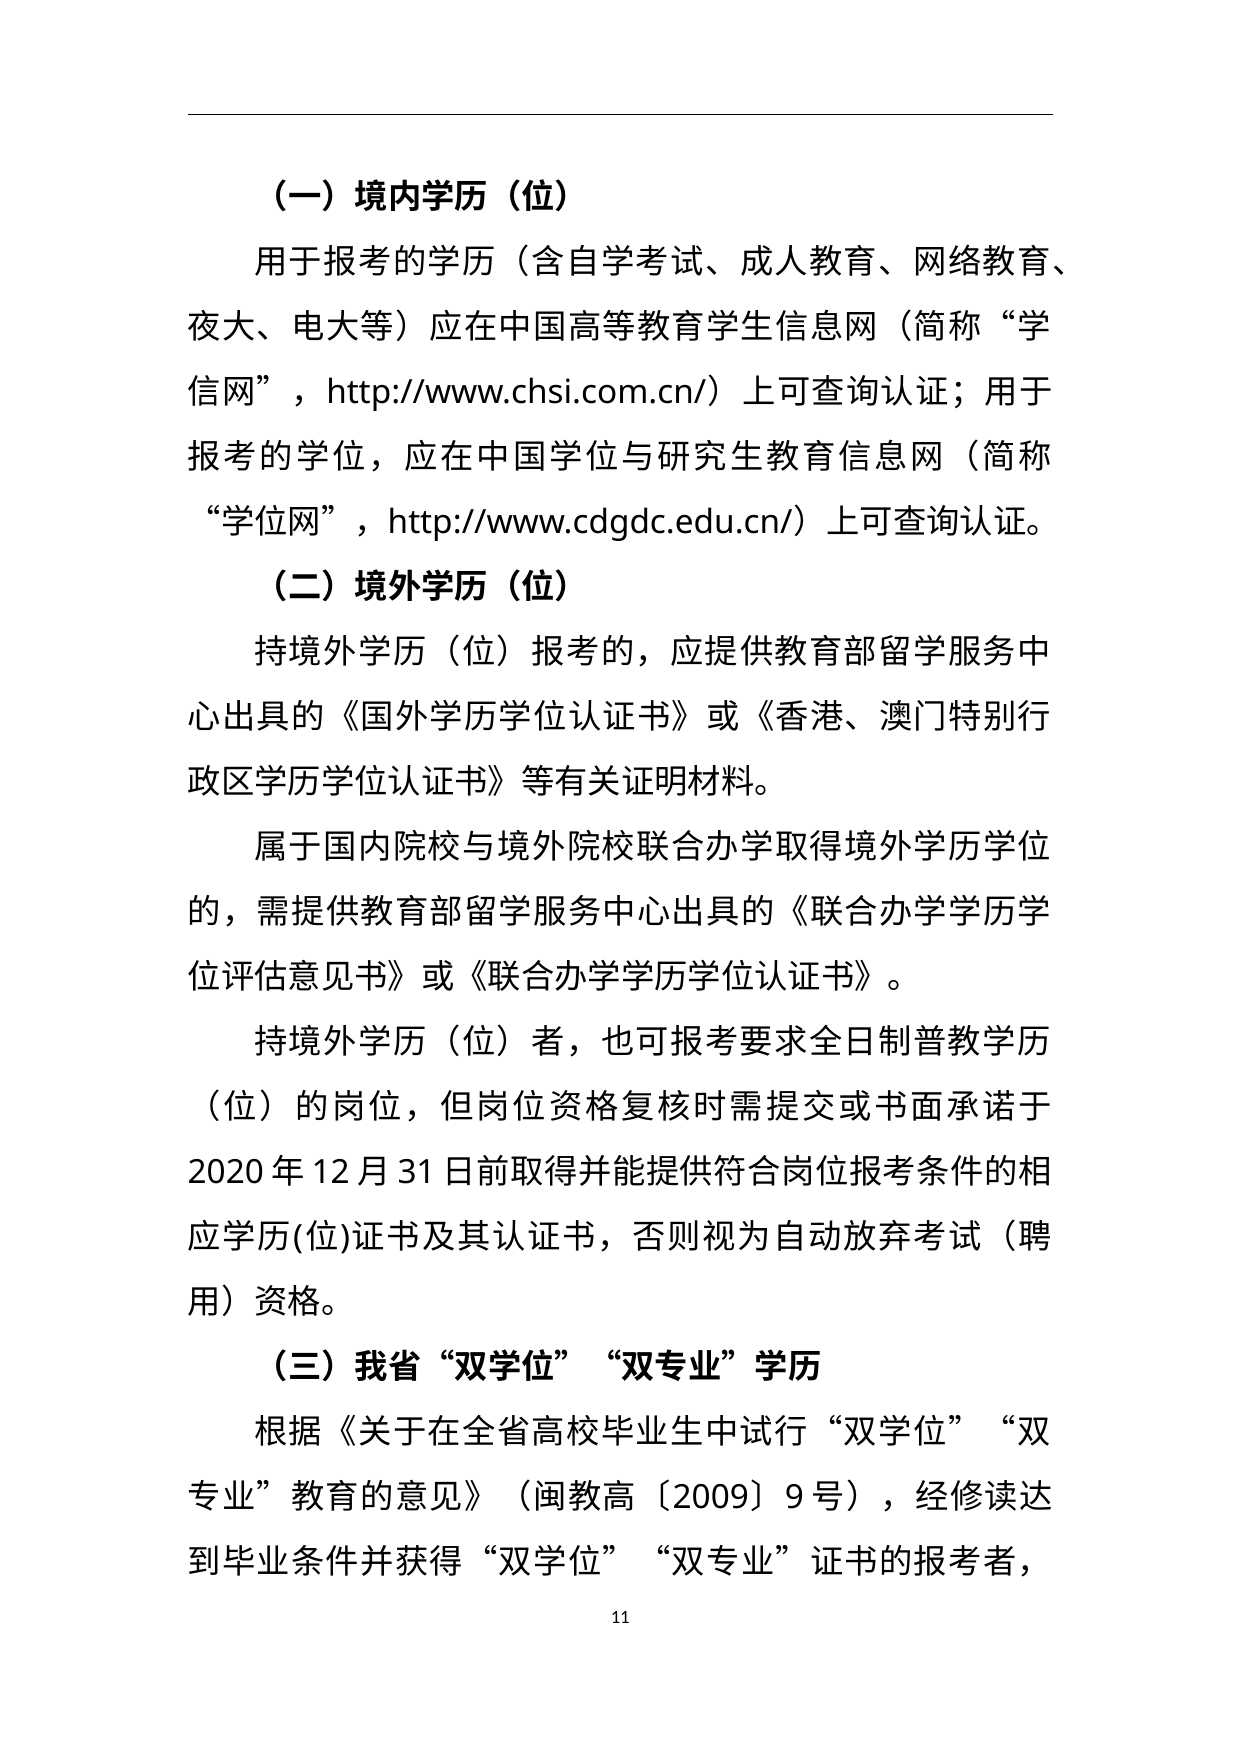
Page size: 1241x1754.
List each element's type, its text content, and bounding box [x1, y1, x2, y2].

text （一）境内学历（位） [187, 162, 1053, 227]
text 属于国内院校与境外院校联合办学取得境外学历学位的，需提供教育部留学服务中心出具的《联合办学学历学位评估意见书》或《联合办学学历学位认证书》。 [187, 812, 1053, 1007]
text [187, 1397, 1053, 1592]
text 持境外学历（位）者，也可报考要求全日制普教学历（位）的岗位，但岗位资格复核时需提交或书面承诺于2020年12月31日前取得并能提供符合岗位报考条件的相应学历(位)证书及其认证书，否则视为自动放弃考试（聘用）资格。 [187, 1007, 1053, 1332]
text 持境外学历（位）报考的，应提供教育部留学服务中心出具的《国外学历学位认证书》或《香港、澳门特别行政区学历学位认证书》等有关证明材料。 [187, 617, 1053, 812]
text （二）境外学历（位） [187, 552, 1053, 617]
text （三）我省“双学位”“双专业”学历 [187, 1332, 1053, 1397]
text 用于报考的学历（含自学考试、成人教育、网络教育、夜大、电大等）应在中国高等教育学生信息网（简称“学信网”，http://www.chsi.com.cn/）上可查询认证；用于报考的学位，应在中国学位与研究生教育信息网（简称“学位网”，http://www.cdgdc.edu.cn/）上可查询认证。 [187, 227, 1053, 552]
